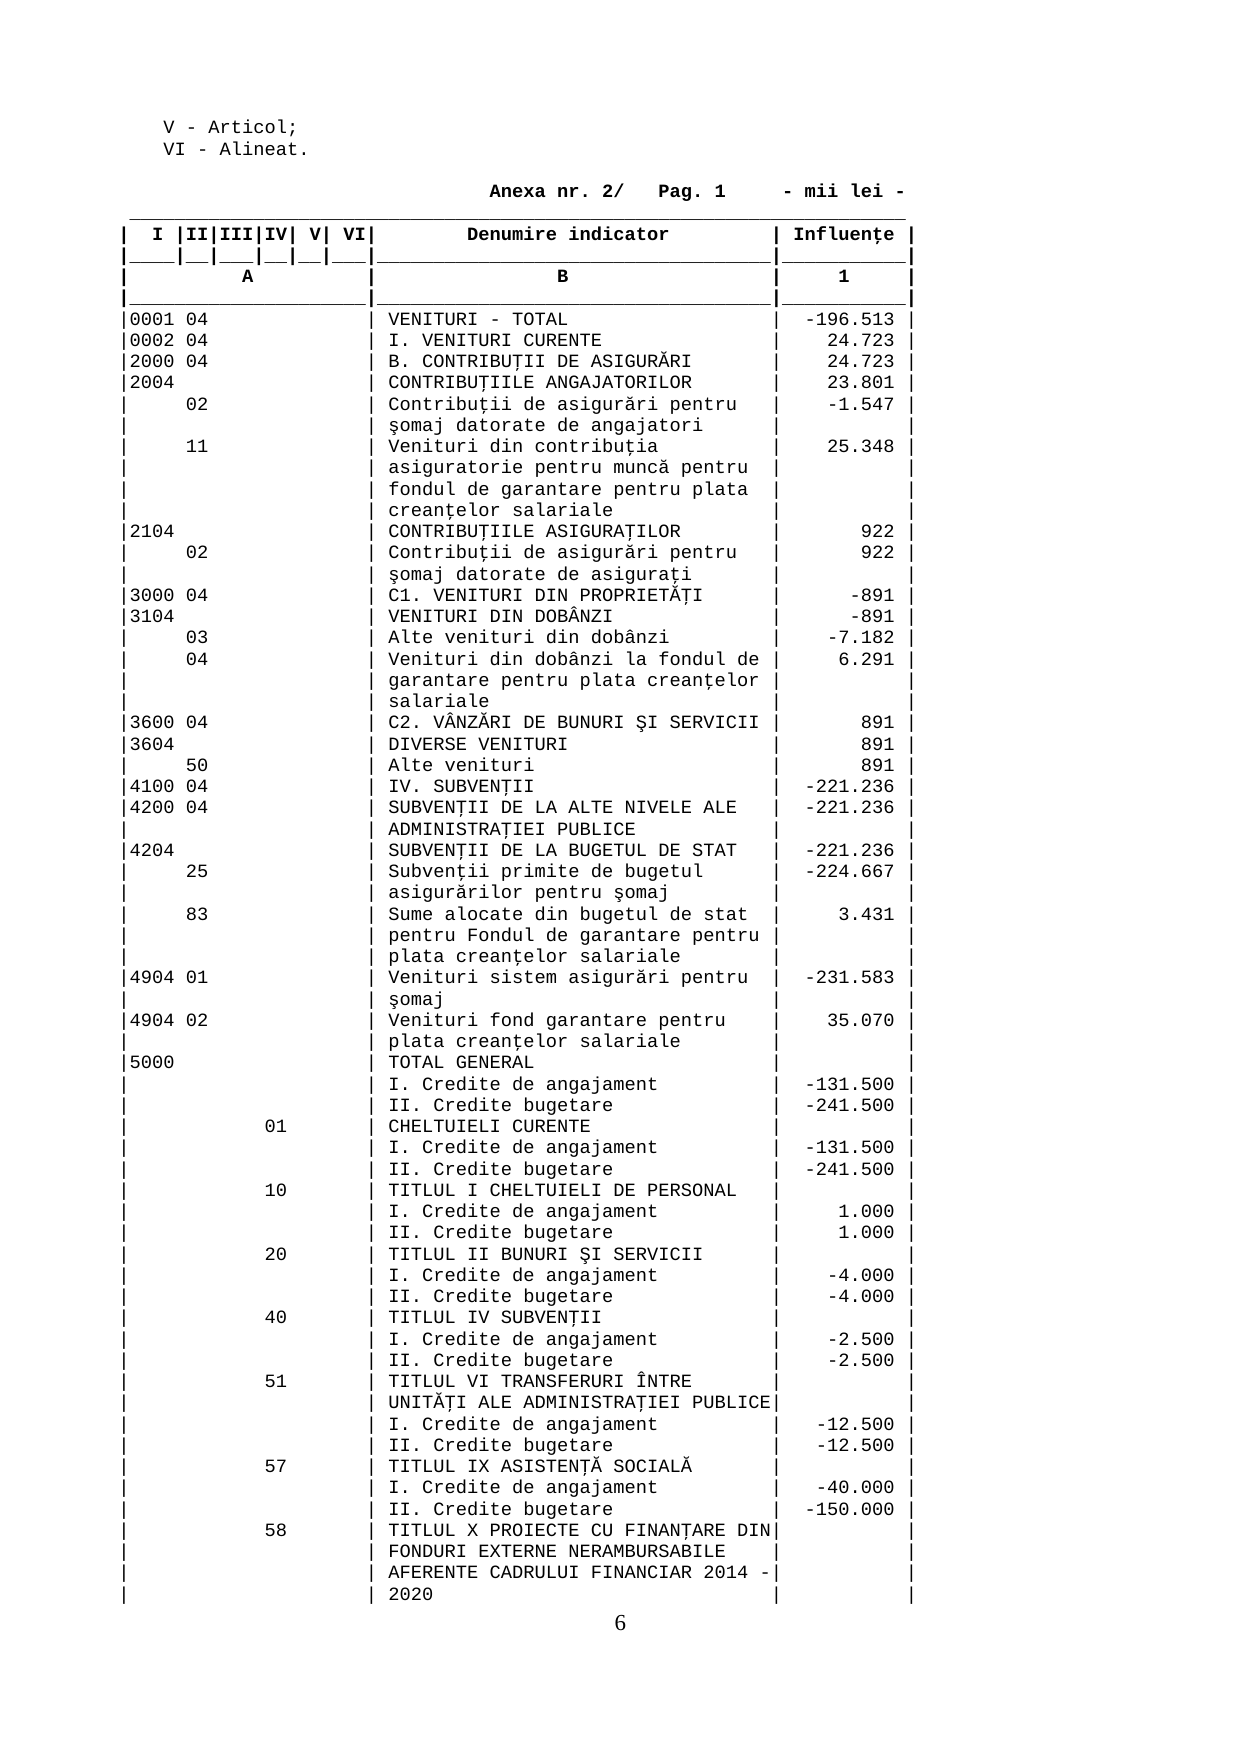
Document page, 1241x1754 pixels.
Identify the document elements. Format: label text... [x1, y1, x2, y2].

text | | I. Credite de angajament | -40.000 | [118, 1478, 1122, 1499]
text | 83 | Sume alocate din bugetul de stat | 3.431 | [118, 904, 1122, 926]
text | | I. Credite de angajament | -2.500 | [118, 1329, 1122, 1351]
text |3600 04 | C2. VÂNZĂRI DE BUNURI ŞI SERVICII | 891 | [118, 713, 1122, 734]
text _____________________________________________________________________ [118, 203, 1122, 224]
text | 58 | TITLUL X PROIECTE CU FINANŢARE DIN| | [118, 1521, 1122, 1542]
text | 04 | Venituri din dobânzi la fondul de | 6.291 | [118, 649, 1122, 671]
text | | şomaj datorate de angajatori | | [118, 416, 1122, 437]
text | 11 | Venituri din contribuţia | 25.348 | [118, 437, 1122, 458]
text |2000 04 | B. CONTRIBUŢII DE ASIGURĂRI | 24.723 | [118, 352, 1122, 373]
text | | creanţelor salariale | | [118, 501, 1122, 522]
text |2004 | CONTRIBUŢIILE ANGAJATORILOR | 23.801 | [118, 373, 1122, 394]
text | A | B | 1 | [118, 267, 1122, 288]
text | | II. Credite bugetare | 1.000 | [118, 1223, 1122, 1244]
text |____|__|___|__|__|___|___________________________________|___________| [118, 246, 1122, 267]
text |4200 04 | SUBVENŢII DE LA ALTE NIVELE ALE | -221.236 | [118, 798, 1122, 819]
text | 02 | Contribuţii de asigurări pentru | -1.547 | [118, 394, 1122, 416]
text | | plata creanţelor salariale | | [118, 1032, 1122, 1053]
text | 51 | TITLUL VI TRANSFERURI ÎNTRE | | [118, 1372, 1122, 1393]
text |4904 01 | Venituri sistem asigurări pentru | -231.583 | [118, 968, 1122, 989]
text | | I. Credite de angajament | -12.500 | [118, 1414, 1122, 1436]
text | | garantare pentru plata creanţelor | | [118, 671, 1122, 692]
text |0001 04 | VENITURI - TOTAL | -196.513 | [118, 309, 1122, 331]
text | 40 | TITLUL IV SUBVENŢII | | [118, 1308, 1122, 1329]
text | | pentru Fondul de garantare pentru | | [118, 926, 1122, 947]
text | | II. Credite bugetare | -12.500 | [118, 1436, 1122, 1457]
text | | UNITĂŢI ALE ADMINISTRAŢIEI PUBLICE| | [118, 1393, 1122, 1414]
text | | salariale | | [118, 692, 1122, 713]
text | I |II|III|IV| V| VI| Denumire indicator | Influenţe | [118, 224, 1122, 246]
text |2104 | CONTRIBUŢIILE ASIGURAŢILOR | 922 | [118, 522, 1122, 543]
text |4904 02 | Venituri fond garantare pentru | 35.070 | [118, 1011, 1122, 1032]
text | | şomaj datorate de asiguraţi | | [118, 564, 1122, 586]
text | 57 | TITLUL IX ASISTENŢĂ SOCIALĂ | | [118, 1457, 1122, 1478]
text | 25 | Subvenţii primite de bugetul | -224.667 | [118, 862, 1122, 883]
text | 01 | CHELTUIELI CURENTE | | [118, 1117, 1122, 1138]
text | | I. Credite de angajament | -131.500 | [118, 1074, 1122, 1096]
text V - Articol; [118, 118, 1122, 139]
text | | I. Credite de angajament | 1.000 | [118, 1202, 1122, 1223]
text | 03 | Alte venituri din dobânzi | -7.182 | [118, 628, 1122, 649]
text | | fondul de garantare pentru plata | | [118, 479, 1122, 501]
text | 10 | TITLUL I CHELTUIELI DE PERSONAL | | [118, 1181, 1122, 1202]
text | | II. Credite bugetare | -4.000 | [118, 1287, 1122, 1308]
text | | 2020 | | [118, 1584, 1122, 1606]
text |3604 | DIVERSE VENITURI | 891 | [118, 734, 1122, 756]
text |4204 | SUBVENŢII DE LA BUGETUL DE STAT | -221.236 | [118, 841, 1122, 862]
text |3000 04 | C1. VENITURI DIN PROPRIETĂŢI | -891 | [118, 586, 1122, 607]
text |_____________________|___________________________________|___________| [118, 288, 1122, 309]
text |5000 | TOTAL GENERAL | | [118, 1053, 1122, 1074]
text | | asiguratorie pentru muncă pentru | | [118, 458, 1122, 479]
text | 50 | Alte venituri | 891 | [118, 756, 1122, 777]
text | | plata creanţelor salariale | | [118, 947, 1122, 968]
text | | I. Credite de angajament | -131.500 | [118, 1138, 1122, 1159]
text | | II. Credite bugetare | -241.500 | [118, 1159, 1122, 1181]
text | | asigurărilor pentru şomaj | | [118, 883, 1122, 904]
text |3104 | VENITURI DIN DOBÂNZI | -891 | [118, 607, 1122, 628]
text | | II. Credite bugetare | -241.500 | [118, 1096, 1122, 1117]
text | | FONDURI EXTERNE NERAMBURSABILE | | [118, 1542, 1122, 1563]
text | | şomaj | | [118, 989, 1122, 1011]
text | | I. Credite de angajament | -4.000 | [118, 1266, 1122, 1287]
text | | II. Credite bugetare | -150.000 | [118, 1499, 1122, 1521]
text | | AFERENTE CADRULUI FINANCIAR 2014 -| | [118, 1563, 1122, 1584]
text | | II. Credite bugetare | -2.500 | [118, 1351, 1122, 1372]
text | 20 | TITLUL II BUNURI ŞI SERVICII | | [118, 1244, 1122, 1266]
text |4100 04 | IV. SUBVENŢII | -221.236 | [118, 777, 1122, 798]
text |0002 04 | I. VENITURI CURENTE | 24.723 | [118, 331, 1122, 352]
text Anexa nr. 2/ Pag. 1 - mii lei - [118, 182, 1122, 203]
text VI - Alineat. [118, 139, 1122, 161]
text | | ADMINISTRAŢIEI PUBLICE | | [118, 819, 1122, 841]
text | 02 | Contribuţii de asigurări pentru | 922 | [118, 543, 1122, 564]
